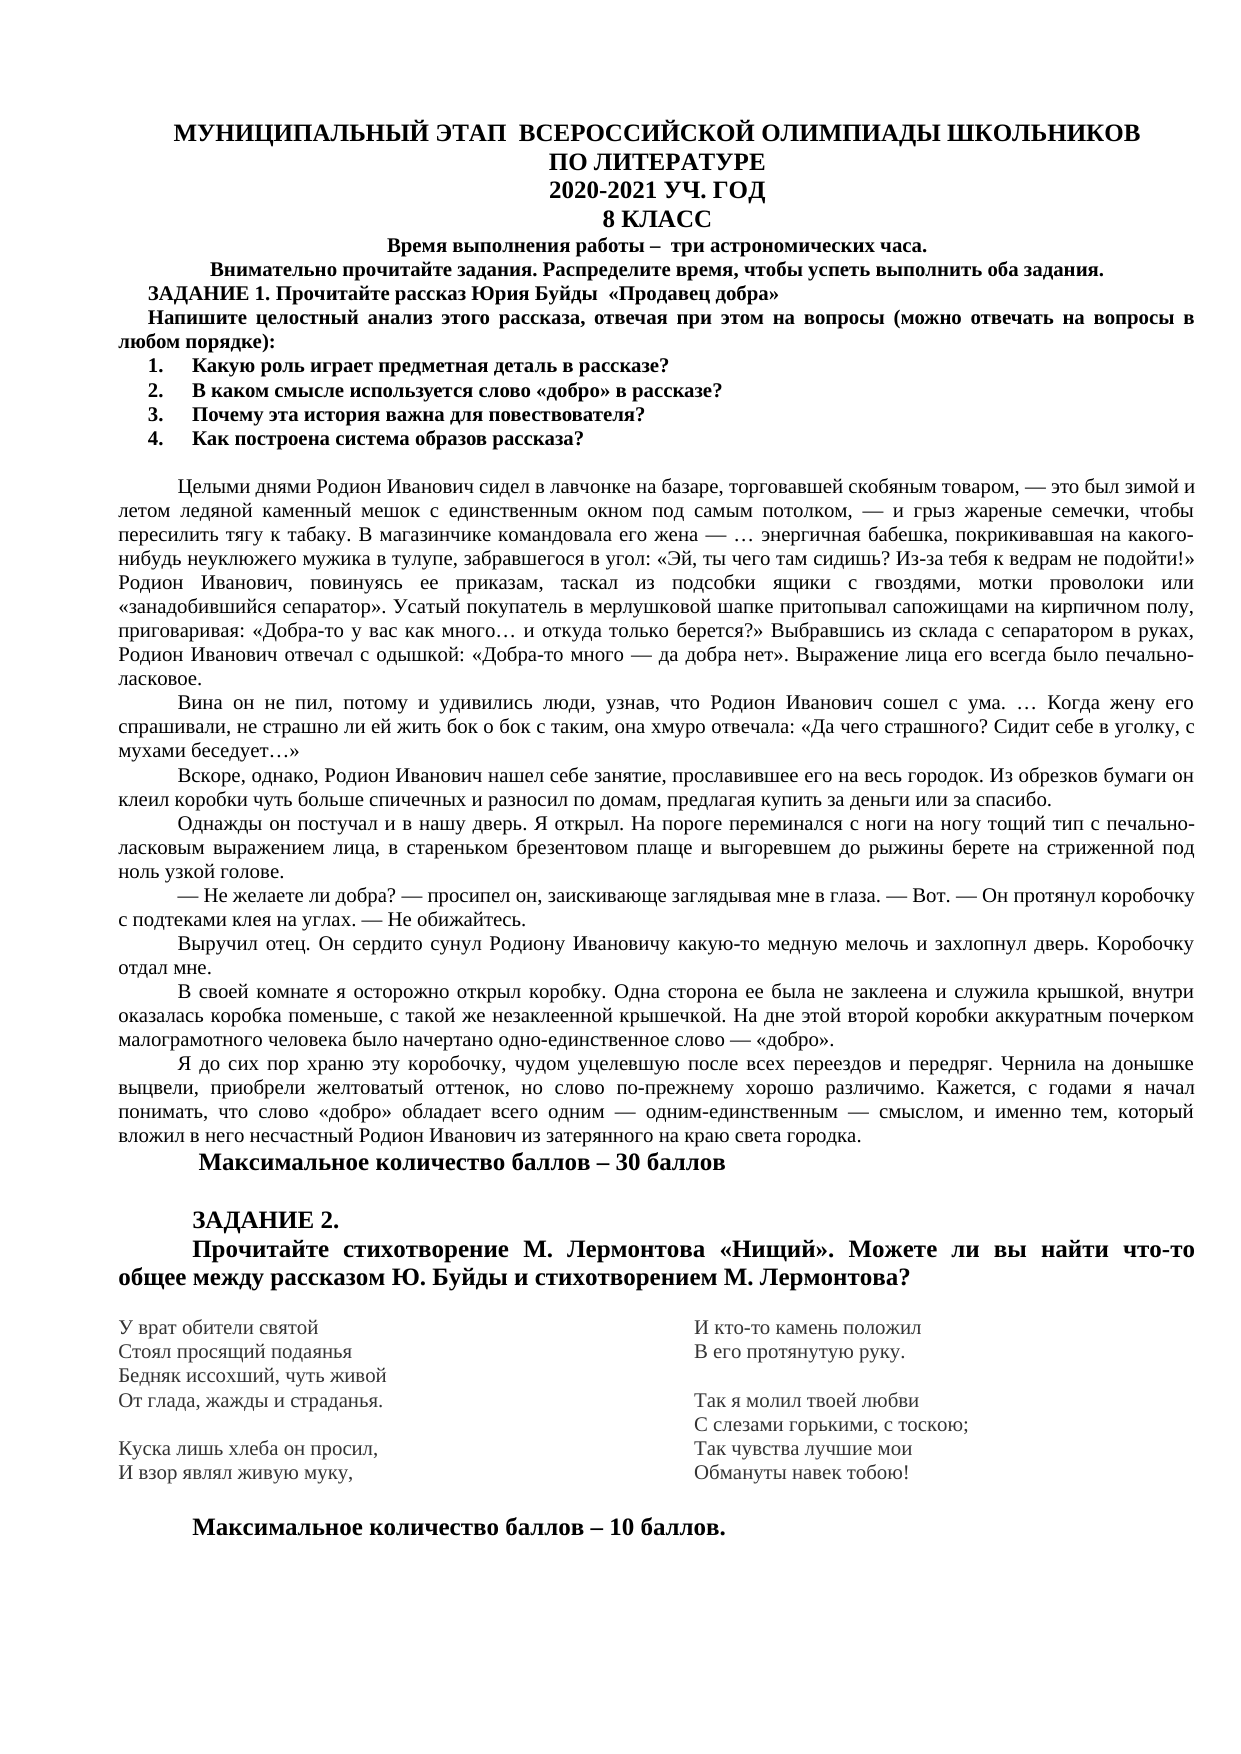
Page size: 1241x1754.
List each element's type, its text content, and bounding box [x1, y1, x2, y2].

text Напишите целостный анализ этого рассказа, отвечая при этом на вопросы (можно отвечать на вопросы в любом порядке): [118, 305, 1196, 353]
text Так чувства лучшие мои [694, 1436, 1196, 1460]
text Куска лишь хлеба он просил, [118, 1436, 620, 1460]
list Какую роль играет предметная деталь в рассказе? [118, 353, 1196, 377]
text ЗАДАНИЕ 2. [118, 1205, 1196, 1234]
text Выручил отец. Он сердито сунул Родиону Ивановичу какую-то медную мелочь и захлопнул дверь. Коробочку отдал мне. [118, 931, 1196, 979]
text Прочитайте стихотворение М. Лермонтова «Нищий». Можете ли вы найти что-то общее между рассказом Ю. Буйды и стихотворением М. Лермонтова? [118, 1234, 1196, 1291]
text Максимальное количество баллов – 30 баллов [118, 1147, 1196, 1176]
text И кто-то камень положил [694, 1315, 1196, 1339]
text МУНИЦИПАЛЬНЫЙ ЭТАП ВСЕРОССИЙСКОЙ ОЛИМПИАДЫ ШКОЛЬНИКОВ [118, 118, 1196, 147]
text Я до сих пор храню эту коробочку, чудом уцелевшую после всех переездов и передряг. Чернила на донышке выцвели, приобрели желтоватый оттенок, но слово по-прежнему хорошо различимо. Кажется, с годами я начал понимать, что слово «добро» обладает всего одним — одним-единственным — смыслом, и именно тем, который вложил в него несчастный Родион Иванович из затерянного на краю света городка. [118, 1051, 1196, 1147]
text — Не желаете ли добра? — просипел он, заискивающе заглядывая мне в глаза. — Вот. — Он протянул коробочку с подтеками клея на углах. — Не обижайтесь. [118, 883, 1196, 931]
text От глада, жажды и страданья. [118, 1387, 620, 1412]
text Обмануты навек тобою! [694, 1460, 1196, 1484]
list Как построена система образов рассказа? [118, 426, 1196, 450]
text Бедняк иссохший, чуть живой [118, 1363, 620, 1387]
text И взор являл живую муку, [118, 1460, 620, 1484]
text В своей комнате я осторожно открыл коробку. Одна сторона ее была не заклеена и служила крышкой, внутри оказалась коробка поменьше, с такой же незаклеенной крышечкой. На дне этой второй коробки аккуратным почерком малограмотного человека было начертано одно-единственное слово — «добро». [118, 979, 1196, 1051]
text Внимательно прочитайте задания. Распределите время, чтобы успеть выполнить оба задания. [118, 257, 1196, 281]
text ЗАДАНИЕ 1. Прочитайте рассказ Юрия Буйды «Продавец добра» [118, 281, 1196, 305]
text С слезами горькими, с тоскою; [694, 1412, 1196, 1436]
text ПО ЛИТЕРАТУРЕ [118, 147, 1196, 176]
list В каком смысле используется слово «добро» в рассказе? [118, 377, 1196, 402]
text В его протянутую руку. [694, 1339, 1196, 1363]
text Стоял просящий подаянья [118, 1339, 620, 1363]
text Вина он не пил, потому и удивились люди, узнав, что Родион Иванович сошел с ума. … Когда жену его спрашивали, не страшно ли ей жить бок о бок с таким, она хмуро отвечала: «Да чего страшного? Сидит себе в уголку, с мухами беседует…» [118, 690, 1196, 762]
text Вскоре, однако, Родион Иванович нашел себе занятие, прославившее его на весь городок. Из обрезков бумаги он клеил коробки чуть больше спичечных и разносил по домам, предлагая купить за деньги или за спасибо. [118, 762, 1196, 811]
text 8 КЛАСС [118, 204, 1196, 233]
text Целыми днями Родион Иванович сидел в лавчонке на базаре, торговавшей скобяным товаром, — это был зимой и летом ледяной каменный мешок с единственным окном под самым потолком, — и грыз жареные семечки, чтобы пересилить тягу к табаку. В магазинчике командовала его жена — … энергичная бабешка, покрикивавшая на какого-нибудь неуклюжего мужика в тулупе, забравшегося в угол: «Эй, ты чего там сидишь? Из-за тебя к ведрам не подойти!» Родион Иванович, повинуясь ее приказам, таскал из подсобки ящики с гвоздями, мотки проволоки или «занадобившийся сепаратор». Усатый покупатель в мерлушковой шапке притопывал сапожищами на кирпичном полу, приговаривая: «Добра-то у вас как много… и откуда только берется?» Выбравшись из склада с сепаратором в руках, Родион Иванович отвечал с одышкой: «Добра-то много — да добра нет». Выражение лица его всегда было печально-ласковое. [118, 474, 1196, 690]
text Время выполнения работы – три астрономических часа. [118, 233, 1196, 257]
text 2020-2021 УЧ. ГОД [118, 176, 1196, 204]
text Так я молил твоей любви [694, 1387, 1196, 1412]
text У врат обители святой [118, 1315, 620, 1339]
text Однажды он постучал и в нашу дверь. Я открыл. На пороге переминался с ноги на ногу тощий тип с печально-ласковым выражением лица, в стареньком брезентовом плаще и выгоревшем до рыжины берете на стриженной под ноль узкой голове. [118, 811, 1196, 883]
text Максимальное количество баллов – 10 баллов. [118, 1512, 1196, 1541]
list Почему эта история важна для повествователя? [118, 402, 1196, 426]
